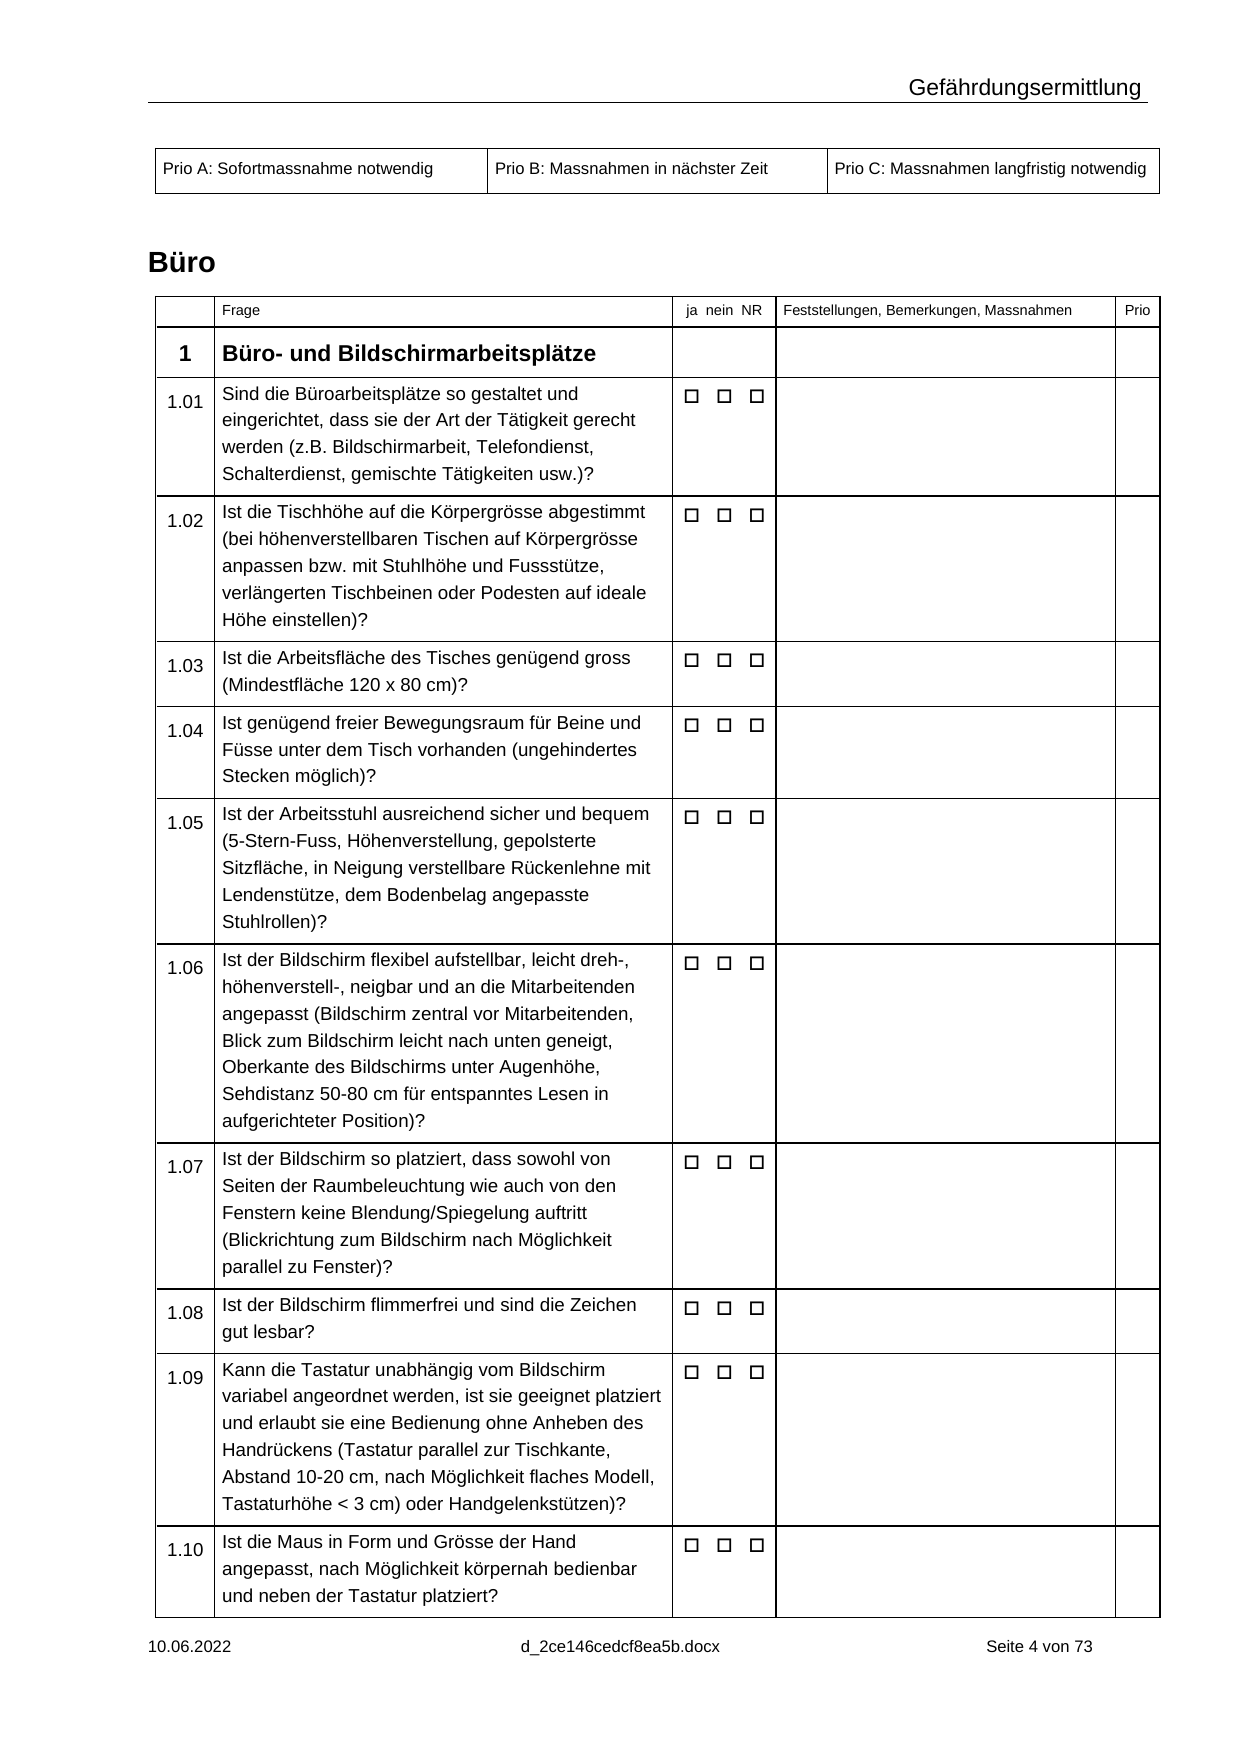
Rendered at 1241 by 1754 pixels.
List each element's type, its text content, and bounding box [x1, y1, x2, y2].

table_cell Büro- und Bildschirmarbeitsplätze [215, 328, 672, 377]
table_cell Sind die Büroarbeitsplätze so gestaltet und eingerichtet, dass sie der Art der Tätigkeit gerecht werden (z.B. Bildschirmarbeit, Telefondienst, Schalterdienst, gemischte Tätigkeiten usw.)? [215, 378, 672, 495]
table_cell [777, 945, 1115, 1142]
table_cell [673, 799, 775, 943]
table_cell [673, 642, 775, 706]
table_cell Kann die Tastatur unabhängig vom Bildschirm variabel angeordnet werden, ist sie geeignet platziert und erlaubt sie eine Bedienung ohne Anheben des Handrückens (Tastatur parallel zur Tischkante, Abstand 10-20 cm, nach Möglichkeit flaches Modell, Tastaturhöhe < 3 cm) oder Handgelenkstützen)? [215, 1354, 672, 1525]
table_cell [1116, 378, 1159, 495]
table_cell [777, 642, 1115, 706]
table_cell 1.09 [156, 1354, 214, 1525]
table_cell [777, 1144, 1115, 1288]
table_cell [777, 1527, 1115, 1617]
table_header [156, 297, 214, 326]
table_cell [1116, 642, 1159, 706]
table_cell [673, 1527, 775, 1617]
table_cell [777, 799, 1115, 943]
table_cell [673, 1144, 775, 1288]
table_header ja nein NR [673, 297, 775, 326]
table_cell [1116, 799, 1159, 943]
table_cell [673, 1290, 775, 1353]
table_header Prio B: Massnahmen in nächster Zeit [488, 149, 827, 192]
table_cell Ist die Arbeitsfläche des Tisches genügend gross (Mindestfläche 120 x 80 cm)? [215, 642, 672, 706]
table_cell 1.01 [156, 378, 214, 495]
table_cell Ist genügend freier Bewegungsraum für Beine und Füsse unter dem Tisch vorhanden (ungehindertes Stecken möglich)? [215, 707, 672, 797]
table_cell Ist die Maus in Form und Grösse der Hand angepasst, nach Möglichkeit körpernah bedienbar und neben der Tastatur platziert? [215, 1527, 672, 1617]
table_cell [673, 378, 775, 495]
table_cell 1.05 [156, 799, 214, 943]
table_cell [1116, 707, 1159, 797]
table_cell Ist der Bildschirm flexibel aufstellbar, leicht dreh-, höhenverstell-, neigbar und an die Mitarbeitenden angepasst (Bildschirm zentral vor Mitarbeitenden, Blick zum Bildschirm leicht nach unten geneigt, Oberkante des Bildschirms unter Augenhöhe, Sehdistanz 50-80 cm für entspanntes Lesen in aufgerichteter Position)? [215, 945, 672, 1142]
table_cell [777, 328, 1115, 377]
table_cell [777, 1290, 1115, 1353]
table_cell [777, 378, 1115, 495]
table_header Prio C: Massnahmen langfristig notwendig [828, 149, 1159, 192]
table_cell [1116, 945, 1159, 1142]
table_cell [1116, 1290, 1159, 1353]
table_cell 1.10 [156, 1526, 214, 1617]
table_cell Ist der Bildschirm so platziert, dass sowohl von Seiten der Raumbeleuchtung wie auch von den Fenstern keine Blendung/Spiegelung auftritt (Blickrichtung zum Bildschirm nach Möglichkeit parallel zu Fenster)? [215, 1144, 672, 1288]
table_header Frage [215, 297, 672, 326]
table_cell [777, 497, 1115, 641]
table_header Prio [1116, 297, 1159, 326]
table_cell 1.02 [156, 496, 214, 641]
table_cell Ist der Bildschirm flimmerfrei und sind die Zeichen gut lesbar? [215, 1290, 672, 1353]
subtitle Büro [148, 244, 1093, 278]
table_cell [673, 945, 775, 1142]
table_cell 1.03 [156, 642, 214, 706]
table_header Feststellungen, Bemerkungen, Massnahmen [777, 297, 1115, 326]
table_cell 1.07 [156, 1143, 214, 1288]
table_cell [673, 1354, 775, 1525]
table_cell [1116, 1527, 1159, 1617]
table_cell Ist die Tischhöhe auf die Körpergrösse abgestimmt (bei höhenverstellbaren Tischen auf Körpergrösse anpassen bzw. mit Stuhlhöhe und Fussstütze, verlängerten Tischbeinen oder Podesten auf ideale Höhe einstellen)? [215, 497, 672, 641]
table_cell 1.08 [156, 1289, 214, 1353]
table_cell [777, 1354, 1115, 1525]
table_cell 1.04 [156, 707, 214, 797]
table_cell [673, 707, 775, 797]
table_cell Ist der Arbeitsstuhl ausreichend sicher und bequem (5-Stern-Fuss, Höhenverstellung, gepolsterte Sitzfläche, in Neigung verstellbare Rückenlehne mit Lendenstütze, dem Bodenbelag angepasste Stuhlrollen)? [215, 799, 672, 943]
table_cell [1116, 328, 1159, 377]
table_cell 1 [156, 327, 214, 377]
table_cell [1116, 1354, 1159, 1525]
table_cell [673, 328, 775, 377]
table_cell [673, 497, 775, 641]
table_cell [1116, 497, 1159, 641]
table_cell 1.06 [156, 944, 214, 1142]
table_cell [1116, 1144, 1159, 1288]
table_header Prio A: Sofortmassnahme notwendig [156, 149, 487, 192]
table_cell [777, 707, 1115, 797]
